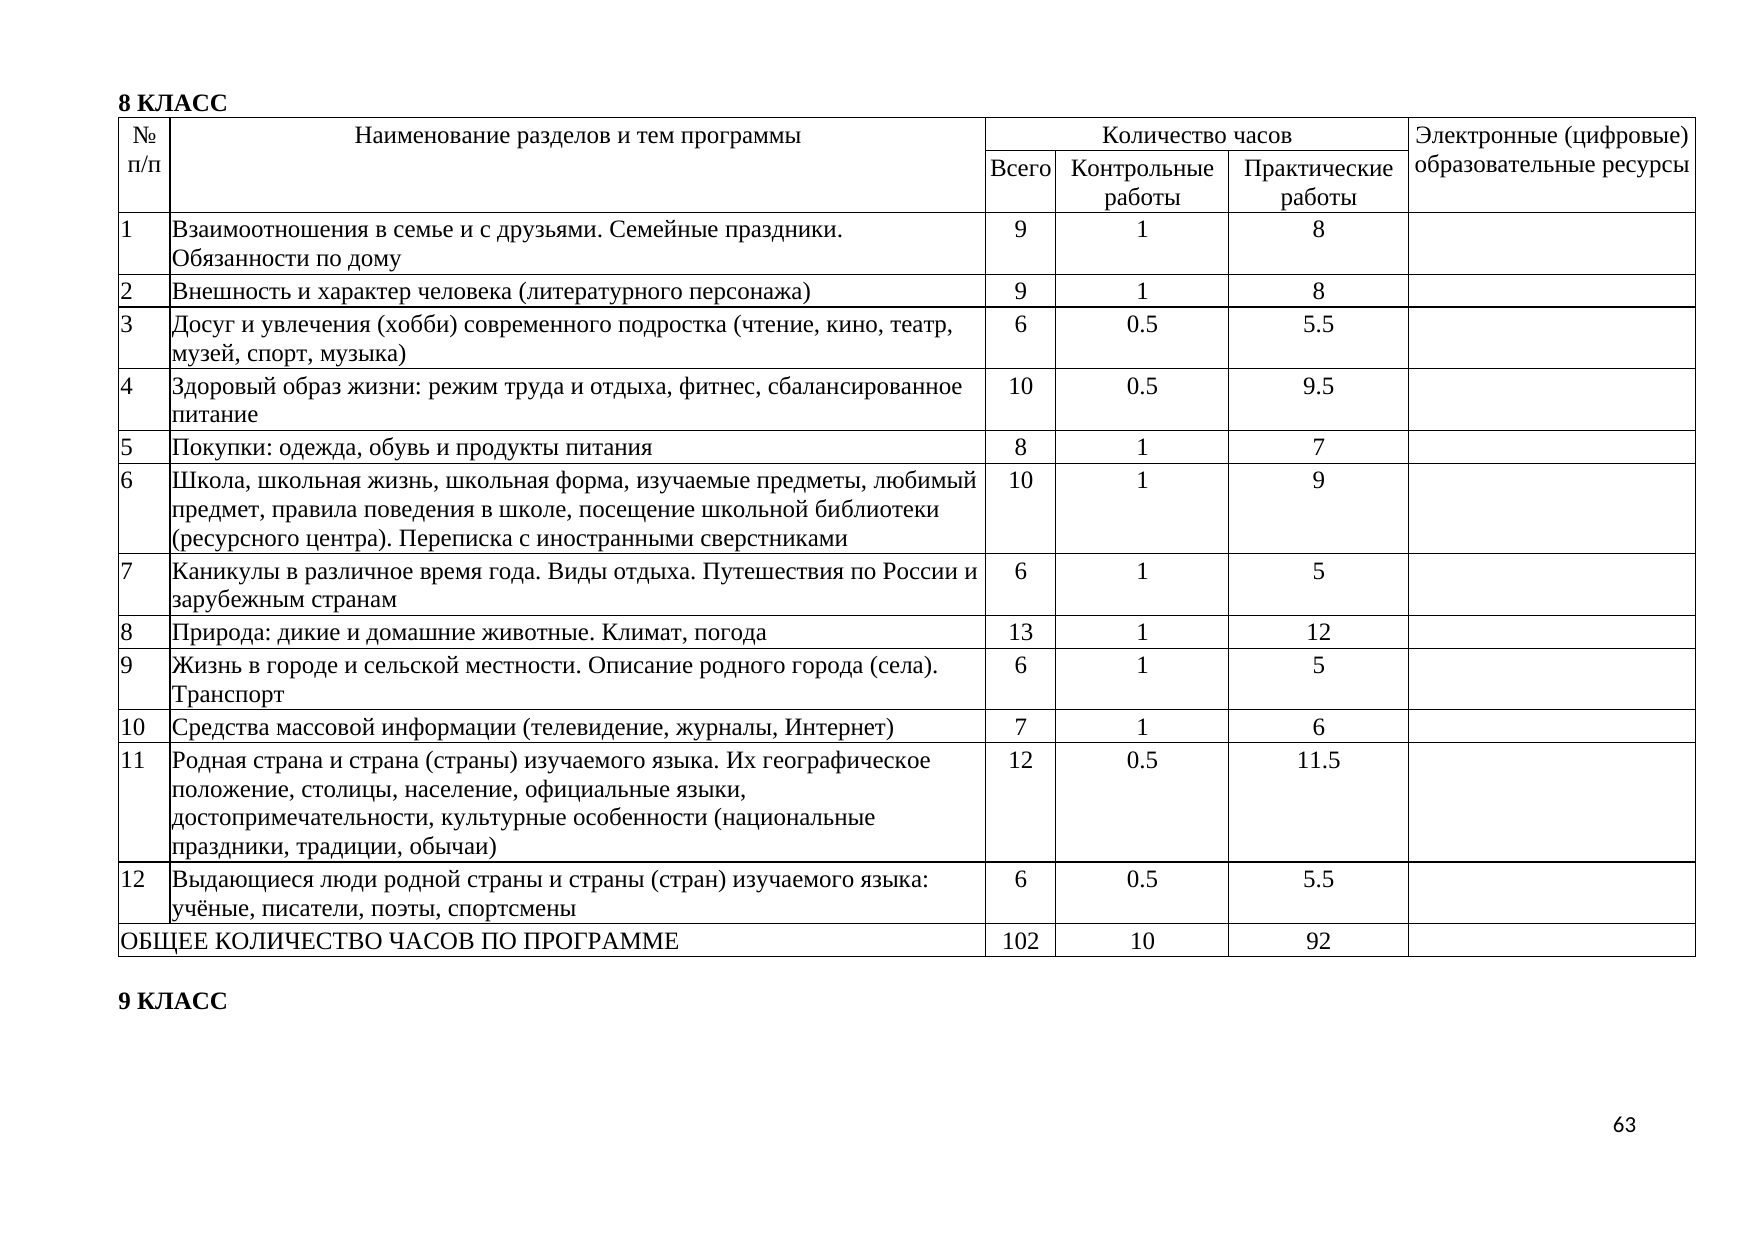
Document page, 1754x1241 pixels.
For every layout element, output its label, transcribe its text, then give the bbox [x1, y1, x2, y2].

table_cell 6 [986, 554, 1055, 615]
table_cell 5 [1229, 649, 1408, 709]
table_cell 9 [119, 649, 169, 709]
table_cell 4 [119, 369, 169, 430]
text 8 КЛАСС [118, 88, 1636, 117]
table_cell Внешность и характер человека (литературного персонажа) [171, 275, 985, 306]
table_cell 92 [1229, 924, 1408, 956]
table_cell 1 [1056, 431, 1228, 463]
table_cell 2 [119, 275, 169, 306]
table_cell 5 [1229, 554, 1408, 615]
table_cell [1409, 863, 1695, 923]
table_cell 7 [986, 710, 1055, 742]
table_cell 1 [1056, 649, 1228, 709]
table_cell [1409, 616, 1695, 648]
table_cell 6 [986, 649, 1055, 709]
table_cell [1409, 924, 1695, 956]
table_cell 6 [986, 863, 1055, 923]
table_cell [1409, 464, 1695, 553]
table_cell 9 [1229, 464, 1408, 553]
text 9 КЛАСС [118, 986, 1636, 1014]
table_cell 0.5 [1056, 743, 1228, 861]
table_header № п/п [119, 118, 169, 212]
table_cell 6 [1229, 710, 1408, 742]
table_cell 8 [1229, 275, 1408, 306]
table_cell 12 [119, 863, 169, 923]
table_cell 6 [986, 308, 1055, 368]
table_cell 9.5 [1229, 369, 1408, 430]
table_cell Досуг и увлечения (хобби) современного подростка (чтение, кино, театр, музей, спорт, музыка) [171, 308, 985, 368]
table_cell 1 [119, 213, 169, 273]
table_cell Здоровый образ жизни: режим труда и отдыха, фитнес, сбалансированное питание [171, 369, 985, 430]
table_cell [1409, 743, 1695, 861]
table_cell 9 [986, 213, 1055, 273]
table_cell 0.5 [1056, 863, 1228, 923]
table_cell Выдающиеся люди родной страны и страны (стран) изучаемого языка: учёные, писатели, поэты, спортсмены [171, 863, 985, 923]
table_cell 0.5 [1056, 308, 1228, 368]
table_cell 11 [119, 743, 169, 861]
table_cell 1 [1056, 213, 1228, 273]
table_cell Каникулы в различное время года. Виды отдыха. Путешествия по России и зарубежным странам [171, 554, 985, 615]
table_cell [1409, 308, 1695, 368]
table_cell Взаимоотношения в семье и с друзьями. Семейные праздники. Обязанности по дому [171, 213, 985, 273]
table_cell 1 [1056, 616, 1228, 648]
table_cell 6 [119, 464, 169, 553]
table_cell Всего [986, 151, 1055, 212]
table_cell [1409, 213, 1695, 273]
table_cell 3 [119, 308, 169, 368]
table_cell 8 [1229, 213, 1408, 273]
table_cell 12 [986, 743, 1055, 861]
table_cell Практические работы [1229, 151, 1408, 212]
table_cell 5.5 [1229, 308, 1408, 368]
table_cell 0.5 [1056, 369, 1228, 430]
table_cell [1409, 431, 1695, 463]
table_cell 10 [986, 369, 1055, 430]
table_cell 1 [1056, 464, 1228, 553]
table_cell Родная страна и страна (страны) изучаемого языка. Их географическое положение, столицы, население, официальные языки, достопримечательности, культурные особенности (национальные праздники, традиции, обычаи) [171, 743, 985, 861]
table_cell 102 [986, 924, 1055, 956]
table_cell Жизнь в городе и сельской местности. Описание родного города (села). Транспорт [171, 649, 985, 709]
table_cell 7 [1229, 431, 1408, 463]
table_cell [1409, 275, 1695, 306]
table_cell 12 [1229, 616, 1408, 648]
table_header Количество часов [986, 118, 1408, 150]
table_cell Покупки: одежда, обувь и продукты питания [171, 431, 985, 463]
table_cell [1409, 710, 1695, 742]
table_cell 9 [986, 275, 1055, 306]
table_cell 1 [1056, 275, 1228, 306]
table_cell 5.5 [1229, 863, 1408, 923]
table_cell [1409, 649, 1695, 709]
table_cell ОБЩЕЕ КОЛИЧЕСТВО ЧАСОВ ПО ПРОГРАММЕ [119, 924, 985, 956]
table_cell 8 [119, 616, 169, 648]
table_cell Средства массовой информации (телевидение, журналы, Интернет) [171, 710, 985, 742]
table_header Наименование разделов и тем программы [171, 118, 985, 212]
table_cell 13 [986, 616, 1055, 648]
table_cell 1 [1056, 554, 1228, 615]
table_cell Контрольные работы [1056, 151, 1228, 212]
table_cell 7 [119, 554, 169, 615]
table_cell [1409, 369, 1695, 430]
table_cell 11.5 [1229, 743, 1408, 861]
table_cell 10 [986, 464, 1055, 553]
table_cell Школа, школьная жизнь, школьная форма, изучаемые предметы, любимый предмет, правила поведения в школе, посещение школьной библиотеки (ресурсного центра). Переписка с иностранными сверстниками [171, 464, 985, 553]
table_cell 10 [1056, 924, 1228, 956]
table_header Электронные (цифровые) образовательные ресурсы [1409, 118, 1695, 212]
table_cell 5 [119, 431, 169, 463]
table_cell Природа: дикие и домашние животные. Климат, погода [171, 616, 985, 648]
table_cell 1 [1056, 710, 1228, 742]
table_cell 8 [986, 431, 1055, 463]
table_cell [1409, 554, 1695, 615]
table_cell 10 [119, 710, 169, 742]
